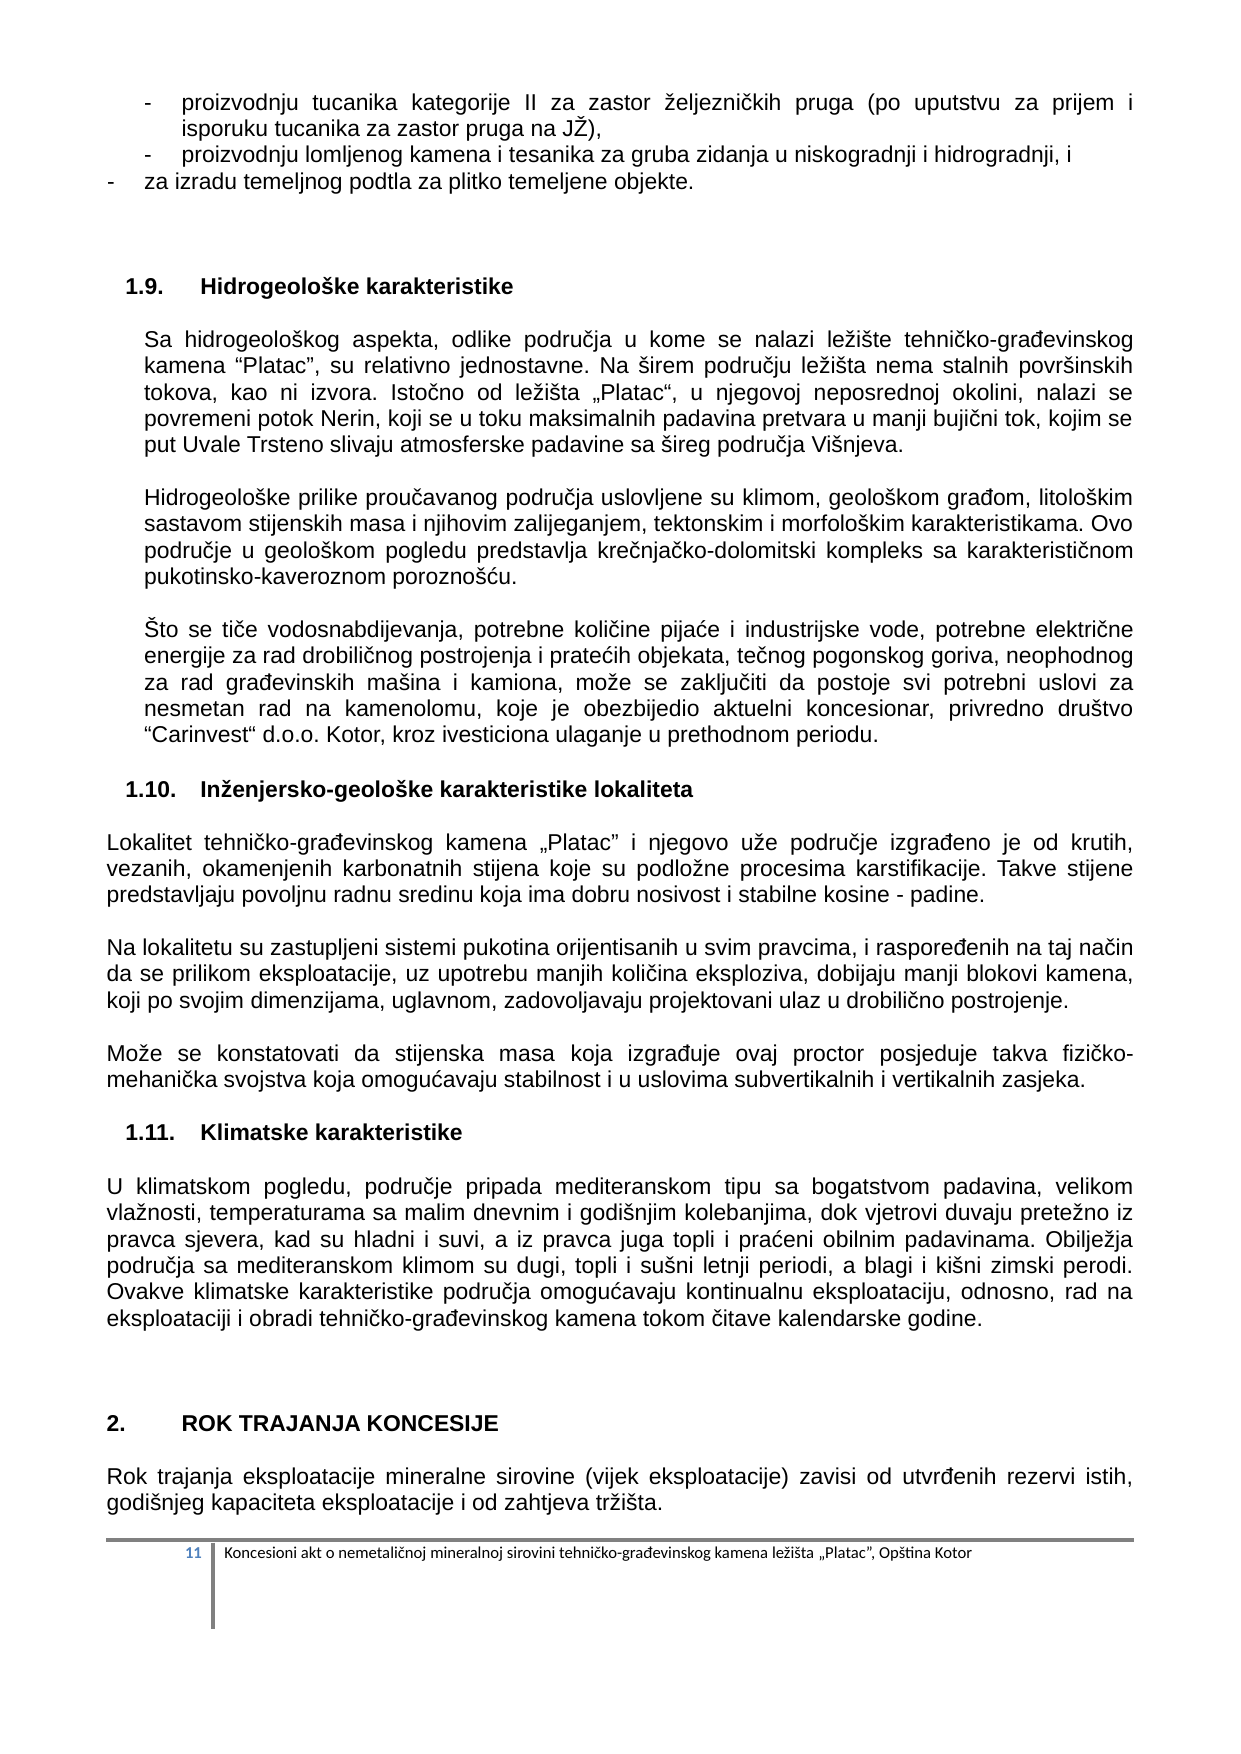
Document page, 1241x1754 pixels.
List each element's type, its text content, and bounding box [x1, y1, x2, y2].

text Može se konstatovati da stijenska masa koja izgrađuje ovaj proctor posjeduje takva fizičko-mehanička svojstva koja omogućavaju stabilnost i u uslovima subvertikalnih i vertikalnih zasjeka. [106, 1039, 1134, 1092]
subtitle Klimatske karakteristike [125, 1118, 1134, 1145]
list Sa hidrogeološkog aspekta, odlike područja u kome se nalazi ležište tehničko-građevinskog kamena “Platac”, su relativno jednostavne. Na širem području ležišta nema stalnih površinskih tokova, kao ni izvora. Istočno od ležišta „Platac“, u njegovoj neposrednoj okolini, nalazi se povremeni potok Nerin, koji se u toku maksimalnih padavina pretvara u manji bujični tok, kojim se put Uvale Trsteno slivaju atmosferske padavine sa šireg područja Višnjeva. [144, 326, 1134, 458]
text Na lokalitetu su zastupljeni sistemi pukotina orijentisanih u svim pravcima, i raspoređenih na taj način da se prilikom eksploatacije, uz upotrebu manjih količina eksploziva, dobijaju manji blokovi kamena, koji po svojim dimenzijama, uglavnom, zadovoljavaju projektovani ulaz u drobilično postrojenje. [106, 934, 1134, 1013]
list Hidrogeološke prilike proučavanog područja uslovljene su klimom, geološkom građom, litološkim sastavom stijenskih masa i njihovim zalijeganjem, tektonskim i morfološkim karakteristikama. Ovo područje u geološkom pogledu predstavlja krečnjačko-dolomitski kompleks sa karakterističnom pukotinsko-kaveroznom poroznošću. [144, 484, 1134, 589]
subtitle ROK TRAJANJA KONCESIJE [106, 1410, 1134, 1436]
text Rok trajanja eksploatacije mineralne sirovine (vijek eksploatacije) zavisi od utvrđenih rezervi istih, godišnjeg kapaciteta eksploatacije i od zahtjeva tržišta. [106, 1463, 1134, 1516]
list proizvodnju tucanika kategorije II za zastor željezničkih pruga (po uputstvu za prijem i isporuku tucanika za zastor pruga na JŽ), [144, 89, 1134, 141]
text U klimatskom pogledu, područje pripada mediteranskom tipu sa bogatstvom padavina, velikom vlažnosti, temperaturama sa malim dnevnim i godišnjim kolebanjima, dok vjetrovi duvaju pretežno iz pravca sjevera, kad su hladni i suvi, a iz pravca juga topli i praćeni obilnim padavinama. Obilježja područja sa mediteranskom klimom su dugi, topli i sušni letnji periodi, a blagi i kišni zimski perodi. Ovakve klimatske karakteristike područja omogućavaju kontinualnu eksploataciju, odnosno, rad na eksploataciji i obradi tehničko-građevinskog kamena tokom čitave kalendarske godine. [106, 1173, 1134, 1331]
subtitle Inženjersko-geološke karakteristike lokaliteta [125, 776, 1134, 802]
text Lokalitet tehničko-građevinskog kamena „Platac” i njegovo uže područje izgrađeno je od krutih, vezanih, okamenjenih karbonatnih stijena koje su podložne procesima karstifikacije. Takve stijene predstavljaju povoljnu radnu sredinu koja ima dobru nosivost i stabilne kosine - padine. [106, 829, 1134, 908]
list za izradu temeljnog podtla za plitko temeljene objekte. [106, 168, 1134, 194]
list proizvodnju lomljenog kamena i tesanika za gruba zidanja u niskogradnji i hidrogradnji, i [144, 141, 1134, 168]
subtitle Hidrogeološke karakteristike [125, 273, 1134, 299]
text Što se tiče vodosnabdijevanja, potrebne količine pijaće i industrijske vode, potrebne električne energije za rad drobiličnog postrojenja i pratećih objekata, tečnog pogonskog goriva, neophodnog za rad građevinskih mašina i kamiona, može se zaključiti da postoje svi potrebni uslovi za nesmetan rad na kamenolomu, koje je obezbijedio aktuelni koncesionar, privredno društvo “Carinvest“ d.o.o. Kotor, kroz ivesticiona ulaganje u prethodnom periodu. [144, 616, 1134, 747]
